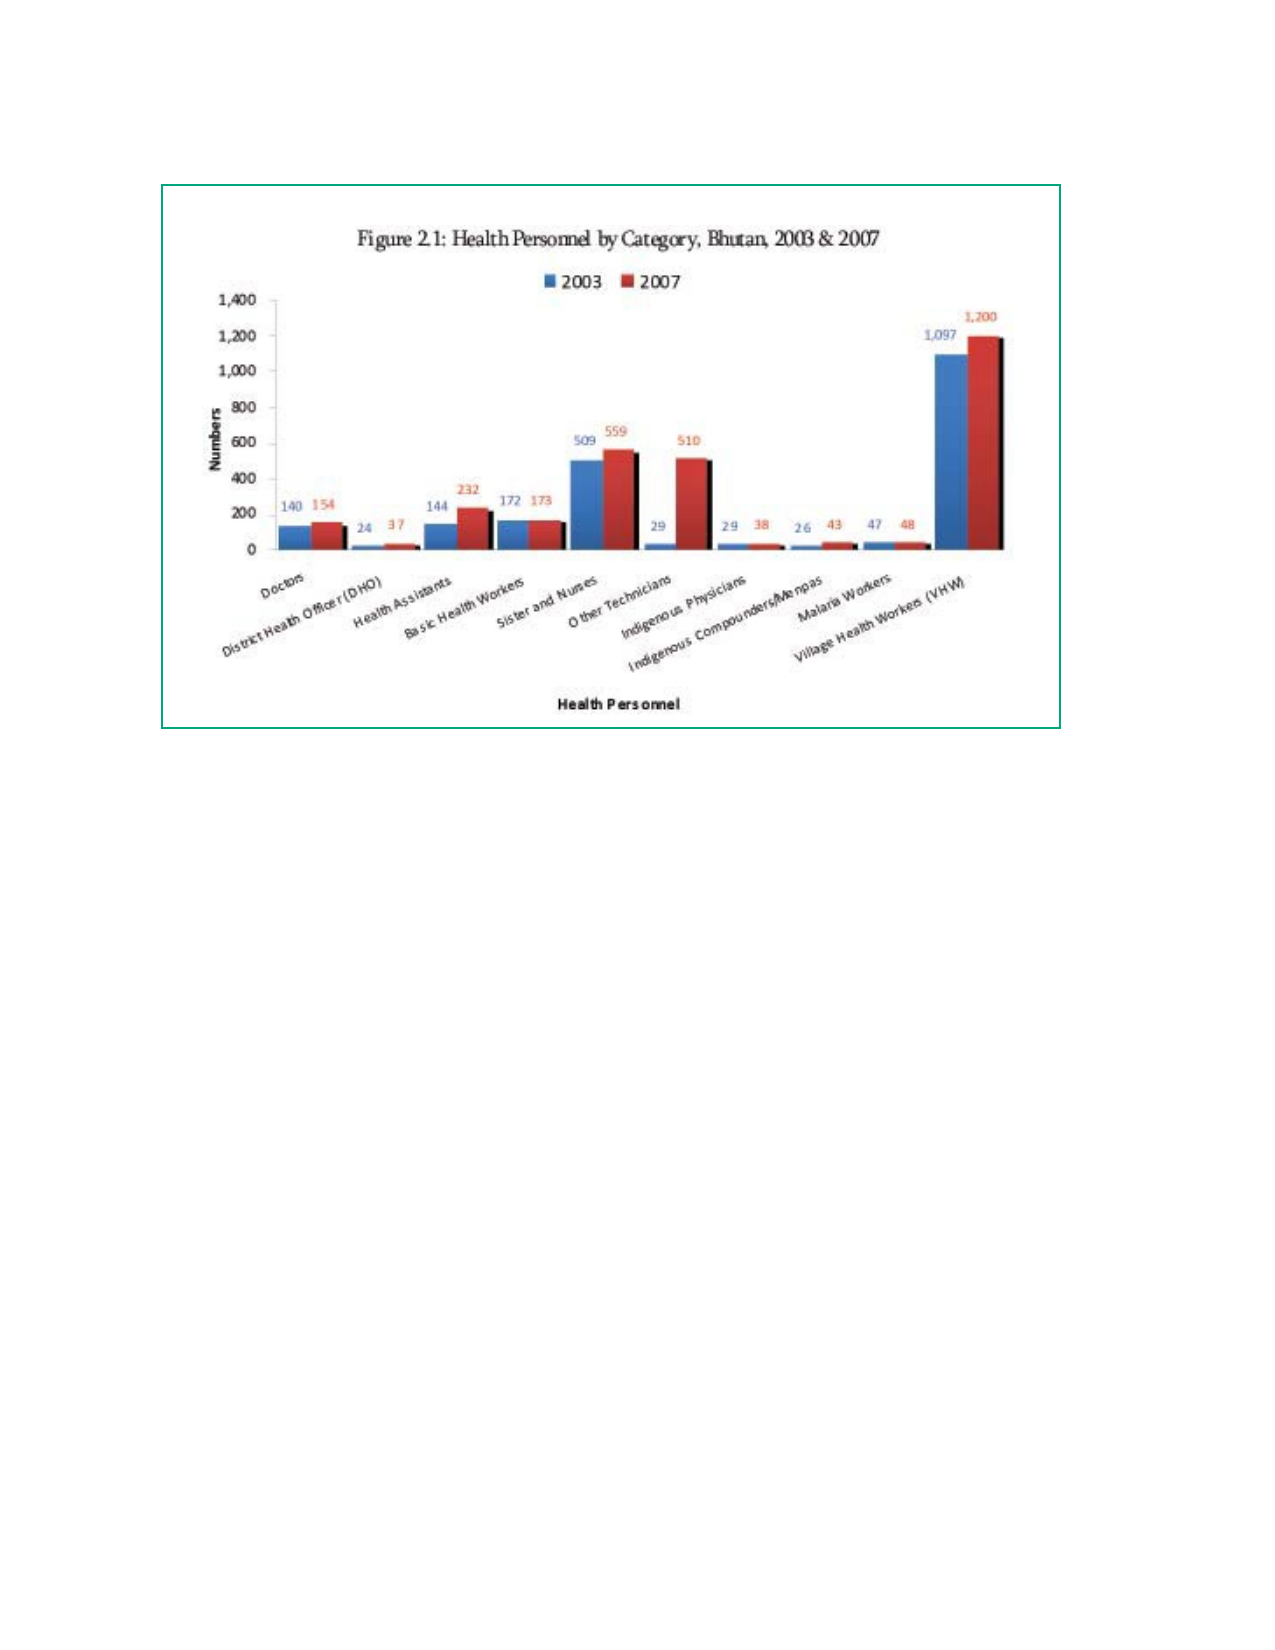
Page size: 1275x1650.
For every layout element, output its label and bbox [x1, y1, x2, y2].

picture [202, 225, 1014, 727]
